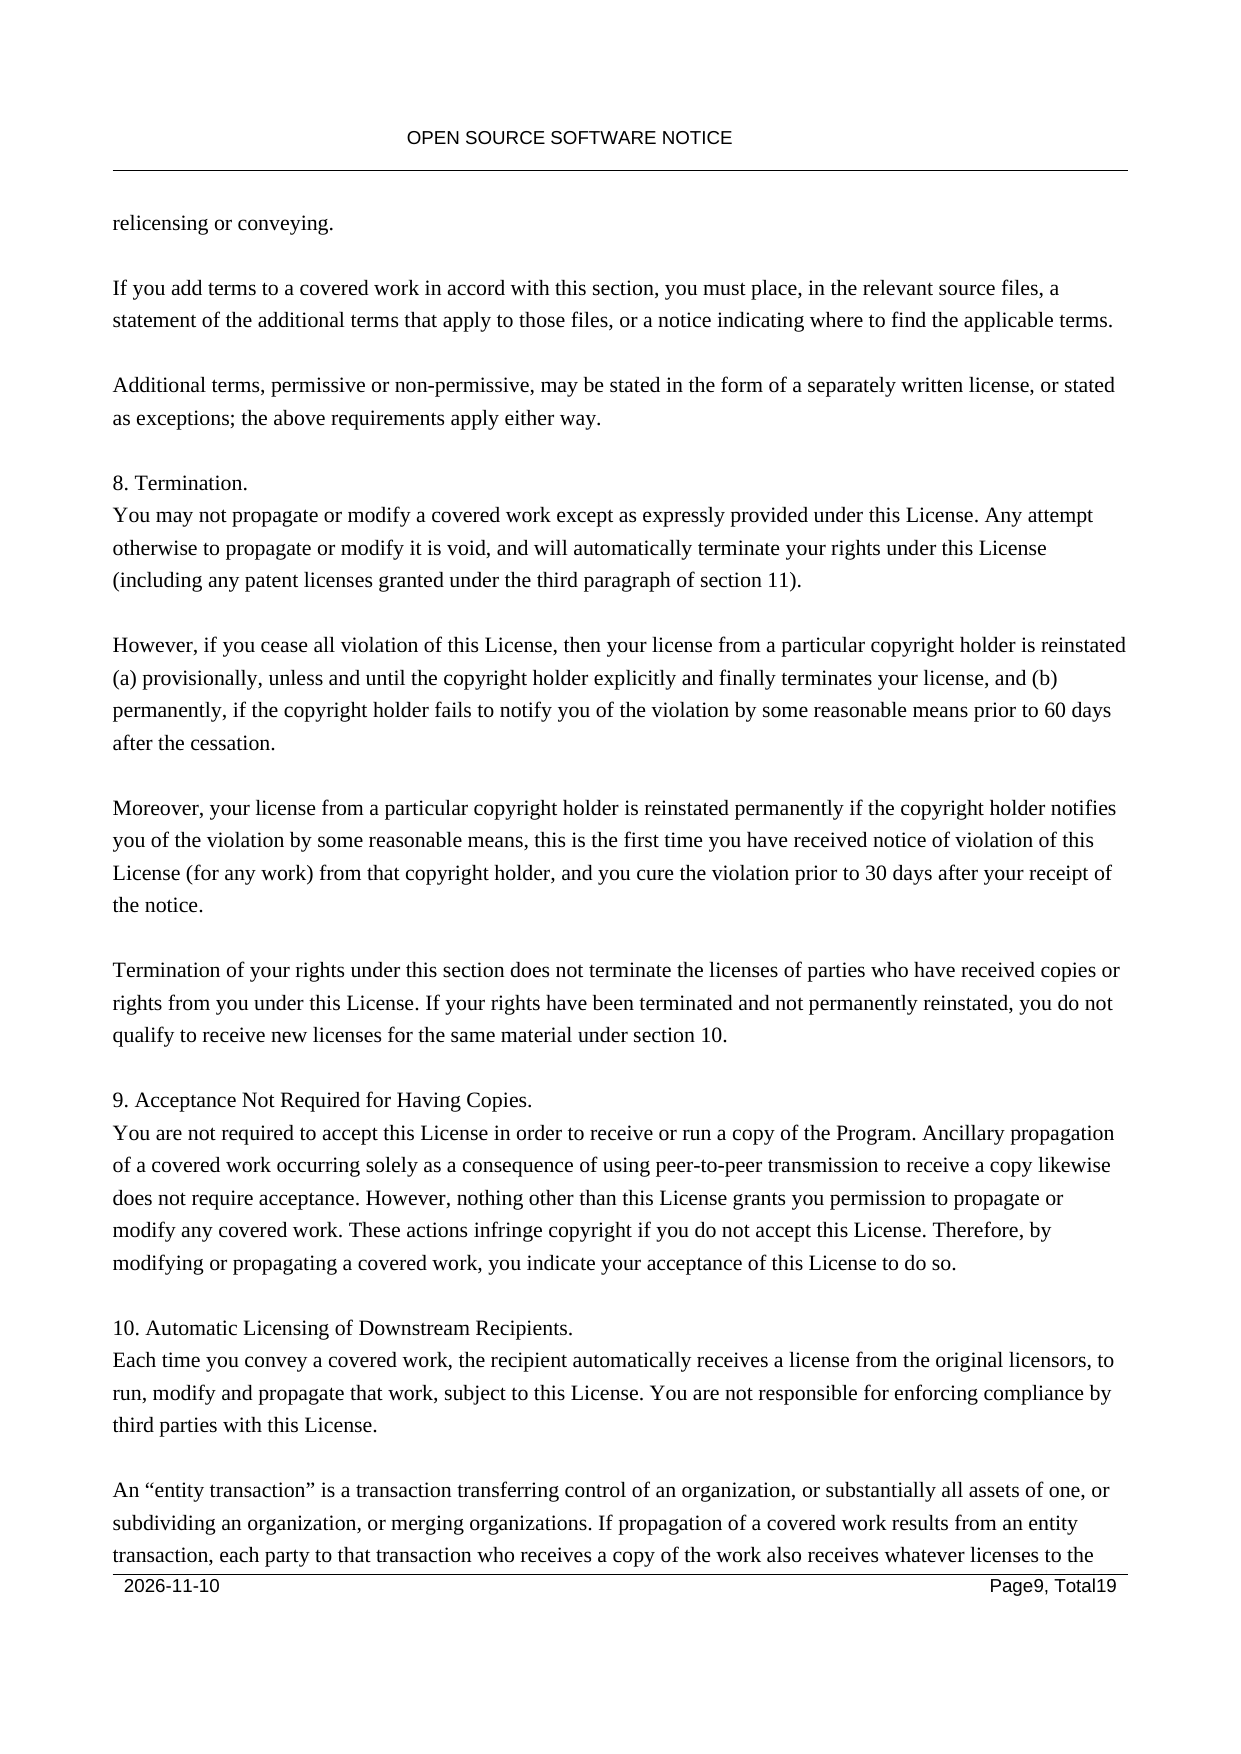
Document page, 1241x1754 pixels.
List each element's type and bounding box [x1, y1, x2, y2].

text [112, 206, 1128, 1571]
